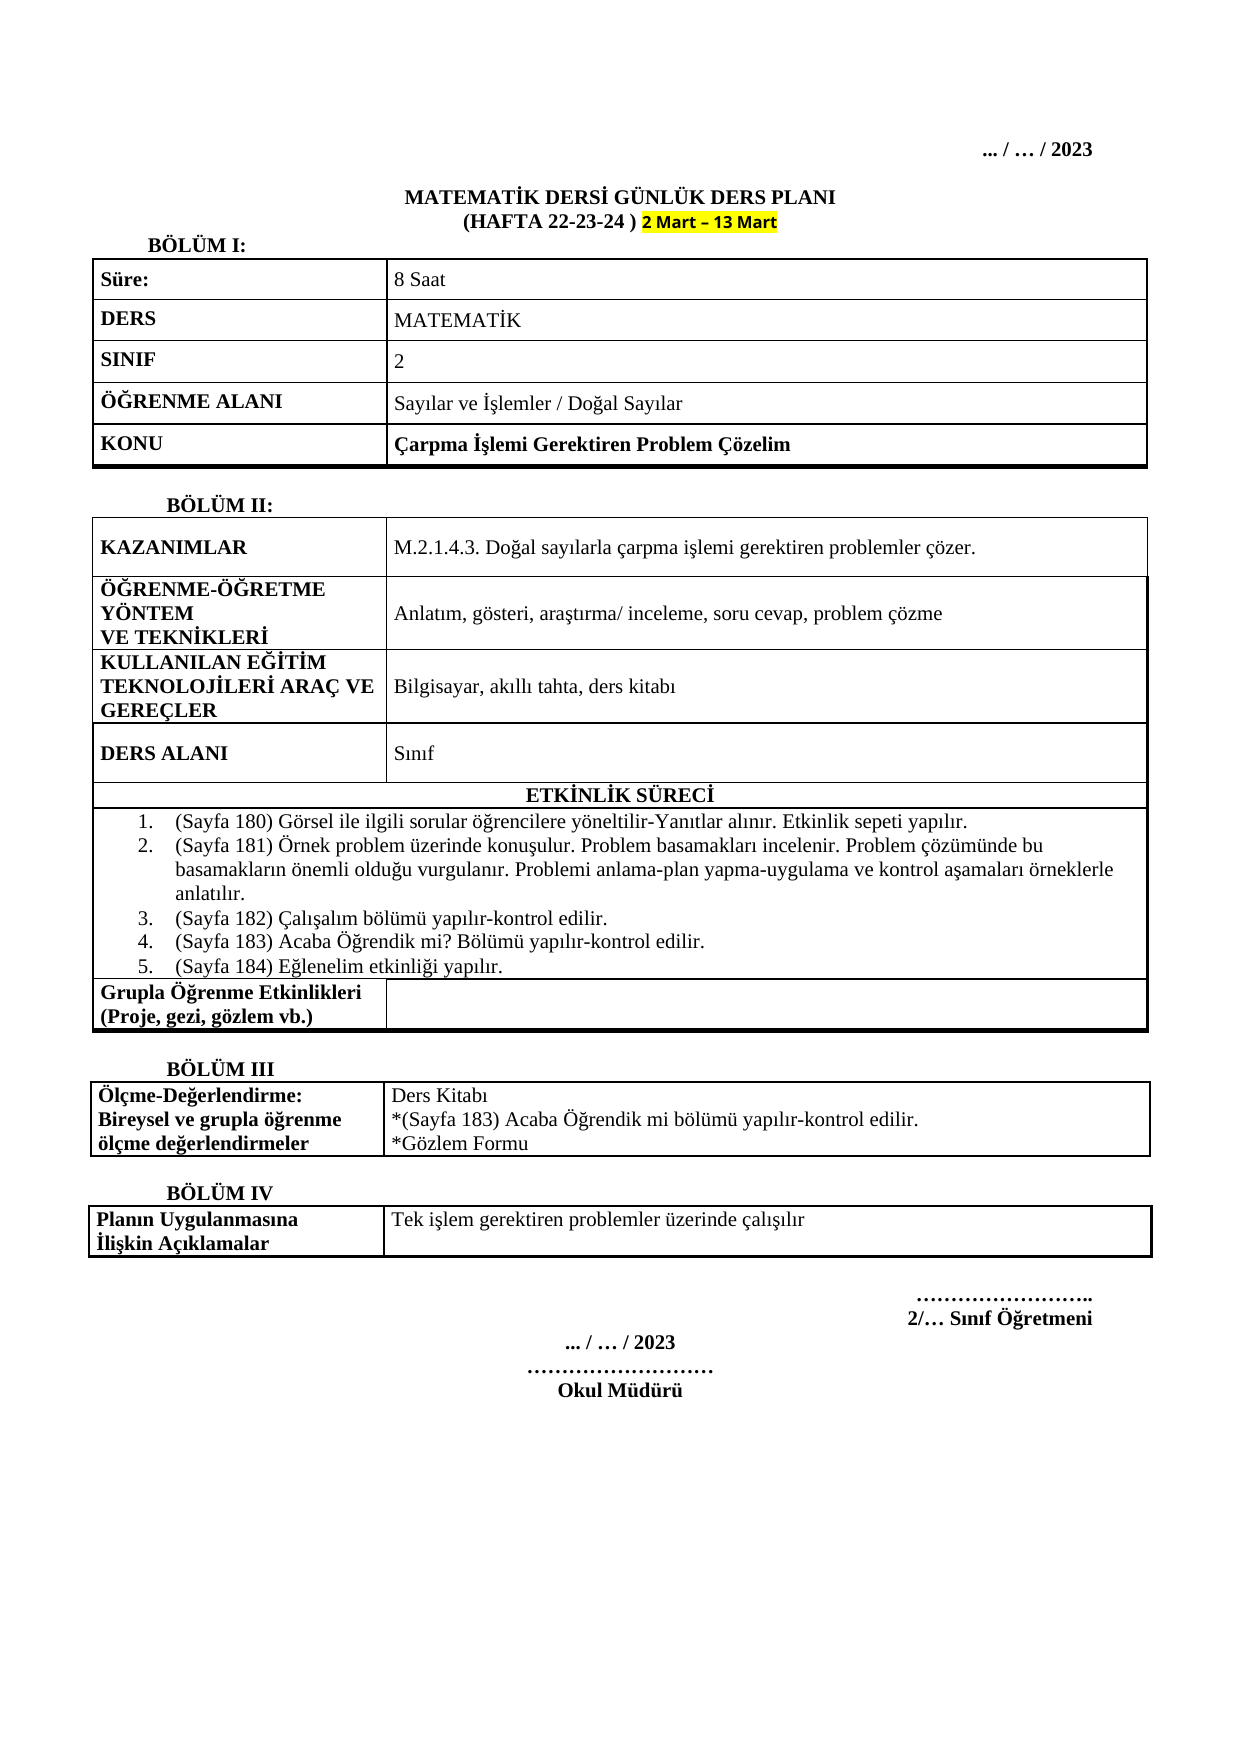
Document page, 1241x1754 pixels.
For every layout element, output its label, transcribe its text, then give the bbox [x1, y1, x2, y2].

table_cell KULLANILAN EĞİTİM TEKNOLOJİLERİ ARAÇ VE GEREÇLER [93, 650, 386, 722]
table_header M.2.1.4.3. Doğal sayılarla çarpma işlemi gerektiren problemler çözer. [387, 518, 1147, 576]
table_cell ETKİNLİK SÜRECİ [94, 783, 1146, 807]
table_cell KONU [94, 425, 386, 464]
table_header 8 Saat [388, 260, 1146, 299]
table_cell Sayılar ve İşlemler / Doğal Sayılar [388, 383, 1146, 423]
table_header Planın Uygulanmasına İlişkin Açıklamalar [90, 1207, 383, 1255]
table_header Ders Kitabı *(Sayfa 183) Acaba Öğrendik mi bölümü yapılır-kontrol edilir. *Gözlem Formu [385, 1083, 1149, 1155]
text BÖLÜM I: [148, 233, 1092, 257]
table_header KAZANIMLAR [93, 518, 386, 576]
table_cell Grupla Öğrenme Etkinlikleri (Proje, gezi, gözlem vb.) [94, 979, 386, 1028]
text …………………….. [148, 1281, 1092, 1306]
text (HAFTA 22-23-24 ) 2 Mart – 13 Mart [148, 209, 1092, 233]
table_cell [387, 980, 1146, 1028]
table_cell DERS [94, 300, 386, 340]
table_cell ÖĞRENME-ÖĞRETME YÖNTEM VE TEKNİKLERİ [93, 577, 386, 649]
table_cell Sınıf [387, 724, 1146, 781]
table_cell Bilgisayar, akıllı tahta, ders kitabı [387, 650, 1146, 722]
table_header Tek işlem gerektiren problemler üzerinde çalışılır [385, 1207, 1150, 1255]
subtitle BÖLÜM III [148, 1057, 1092, 1081]
text ... / … / 2023 [148, 1329, 1092, 1354]
subtitle BÖLÜM IV [148, 1181, 1092, 1205]
table_header Ölçme-Değerlendirme: Bireysel ve grupla öğrenme ölçme değerlendirmeler [92, 1083, 383, 1155]
text 2/… Sınıf Öğretmeni [148, 1306, 1092, 1329]
table_cell SINIF [94, 341, 386, 381]
table_cell (Sayfa 180) Görsel ile ilgili sorular öğrencilere yöneltilir-Yanıtlar alınır. Etkinlik sepeti yapılır. (Sayfa 181) Örnek problem üzerinde konuşulur. Problem basamakları incelenir. Problem çözümünde bu basamakların önemli olduğu vurgulanır. Problemi anlama-plan yapma-uygulama ve kontrol aşamaları örneklerle anlatılır. (Sayfa 182) Çalışalım bölümü yapılır-kontrol edilir. (Sayfa 183) Acaba Öğrendik mi? Bölümü yapılır-kontrol edilir. (Sayfa 184) Eğlenelim etkinliği yapılır. [94, 809, 1146, 978]
table_cell Çarpma İşlemi Gerektiren Problem Çözelim [388, 425, 1146, 464]
table_cell 2 [388, 341, 1146, 381]
text MATEMATİK DERSİ GÜNLÜK DERS PLANI [148, 185, 1092, 209]
table_cell MATEMATİK [388, 300, 1146, 340]
table_cell ÖĞRENME ALANI [94, 383, 386, 423]
text ... / … / 2023 [148, 137, 1092, 161]
table_header Süre: [94, 260, 386, 299]
table_cell Anlatım, gösteri, araştırma/ inceleme, soru cevap, problem çözme [387, 577, 1146, 649]
text Okul Müdürü [148, 1378, 1092, 1402]
table_cell DERS ALANI [94, 724, 386, 781]
text BÖLÜM II: [148, 493, 1092, 517]
text ……………………… [148, 1354, 1092, 1378]
